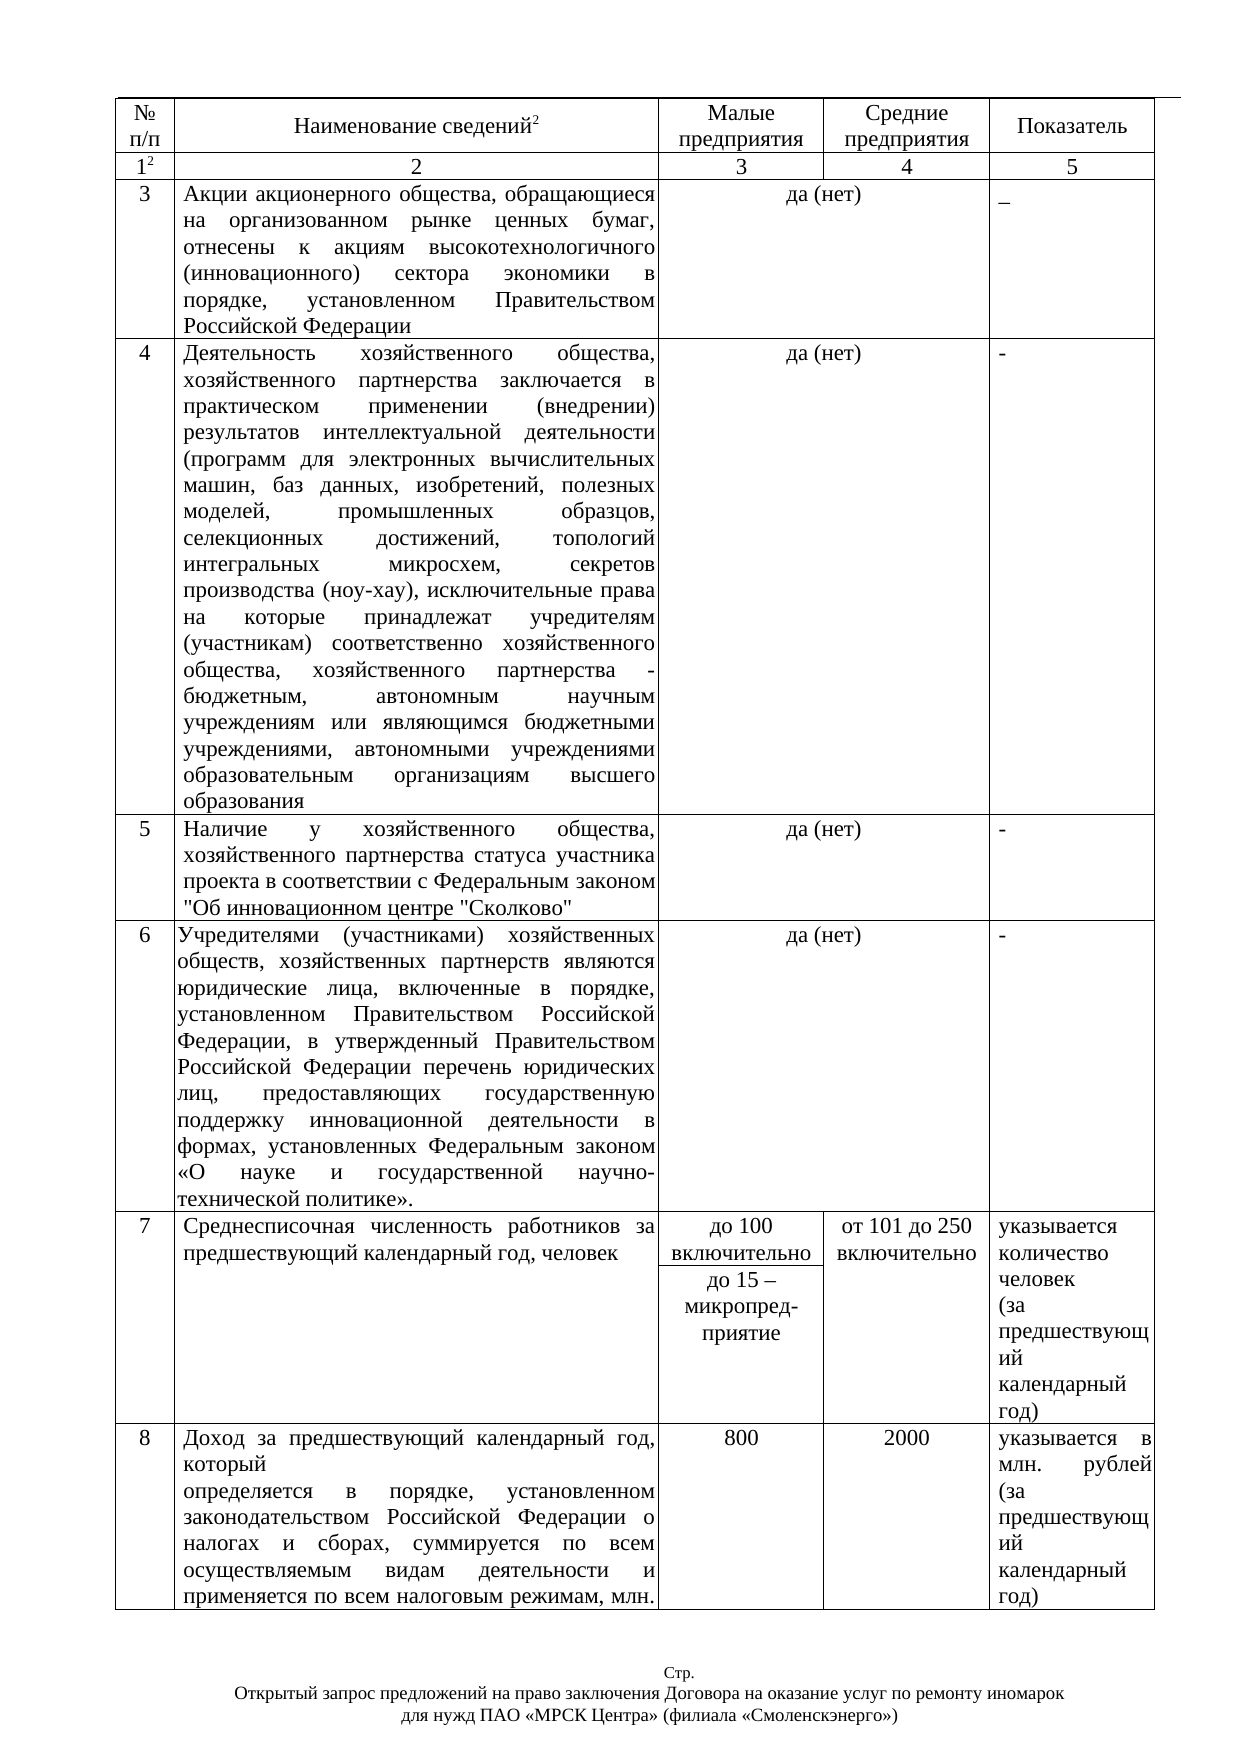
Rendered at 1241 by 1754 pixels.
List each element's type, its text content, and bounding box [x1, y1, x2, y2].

table_cell 4 [116, 339, 174, 814]
table_cell 800 [659, 1424, 823, 1608]
table_cell Среднесписочная численность работников за предшествующий календарный год, человек [175, 1212, 658, 1423]
table_cell указывается в млн. рублей (за предшествующий календарный год) [990, 1424, 1154, 1608]
table_cell _ [990, 180, 1154, 338]
table_cell да (нет) [659, 339, 989, 814]
table_header Наименование сведений2 [175, 99, 658, 152]
table_cell Акции акционерного общества, обращающиеся на организованном рынке ценных бумаг, отнесены к акциям высокотехнологичного (инновационного) сектора экономики в порядке, установленном Правительством Российской Федерации [175, 180, 658, 338]
table_cell да (нет) [659, 180, 989, 338]
table_header Малые предприятия [659, 99, 823, 152]
table_header Средние предприятия [824, 99, 989, 152]
table_cell Учредителями (участниками) хозяйственных обществ, хозяйственных партнерств являются юридические лица, включенные в порядке, установленном Правительством Российской Федерации, в утвержденный Правительством Российской Федерации перечень юридических лиц, предоставляющих государственную поддержку инновационной деятельности в формах, установленных Федеральным законом «О науке и государственной научно-технической политике». [175, 921, 658, 1211]
table_cell - [990, 339, 1154, 814]
table_cell 6 [116, 921, 174, 1211]
table_cell да (нет) [659, 921, 989, 1211]
table_cell 5 [990, 153, 1154, 179]
table_cell Деятельность хозяйственного общества, хозяйственного партнерства заключается в практическом применении (внедрении) результатов интеллектуальной деятельности (программ для электронных вычислительных машин, баз данных, изобретений, полезных моделей, промышленных образцов, селекционных достижений, топологий интегральных микросхем, секретов производства (ноу-хау), исключительные права на которые принадлежат учредителям (участникам) соответственно хозяйственного общества, хозяйственного партнерства - бюджетным, автономным научным учреждениям или являющимся бюджетными учреждениями, автономными учреждениями образовательным организациям высшего образования [175, 339, 658, 814]
table_cell до 15 – микропредприятие [659, 1266, 823, 1423]
table_cell 3 [659, 153, 823, 179]
table_cell 3 [116, 180, 174, 338]
table_cell до 100 включительно [659, 1212, 823, 1265]
table_header № п/п [116, 99, 174, 152]
table_cell 12 [116, 153, 174, 179]
table_header Показатель [990, 99, 1154, 152]
table_cell 4 [824, 153, 989, 179]
table_cell Наличие у хозяйственного общества, хозяйственного партнерства статуса участника проекта в соответствии с Федеральным законом "Об инновационном центре "Сколково" [175, 815, 658, 920]
table_cell указывается количество человек (за предшествующий календарный год) [990, 1212, 1154, 1423]
table_cell 2000 [824, 1424, 989, 1608]
table_cell 7 [116, 1212, 174, 1423]
table_cell - [990, 815, 1154, 920]
table_cell от 101 до 250 включительно [824, 1212, 989, 1423]
table_cell 2 [175, 153, 658, 179]
table_cell да (нет) [659, 815, 989, 920]
table_cell - [990, 921, 1154, 1211]
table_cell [175, 1424, 658, 1608]
table_cell 8 [116, 1424, 174, 1608]
table_cell 5 [116, 815, 174, 920]
